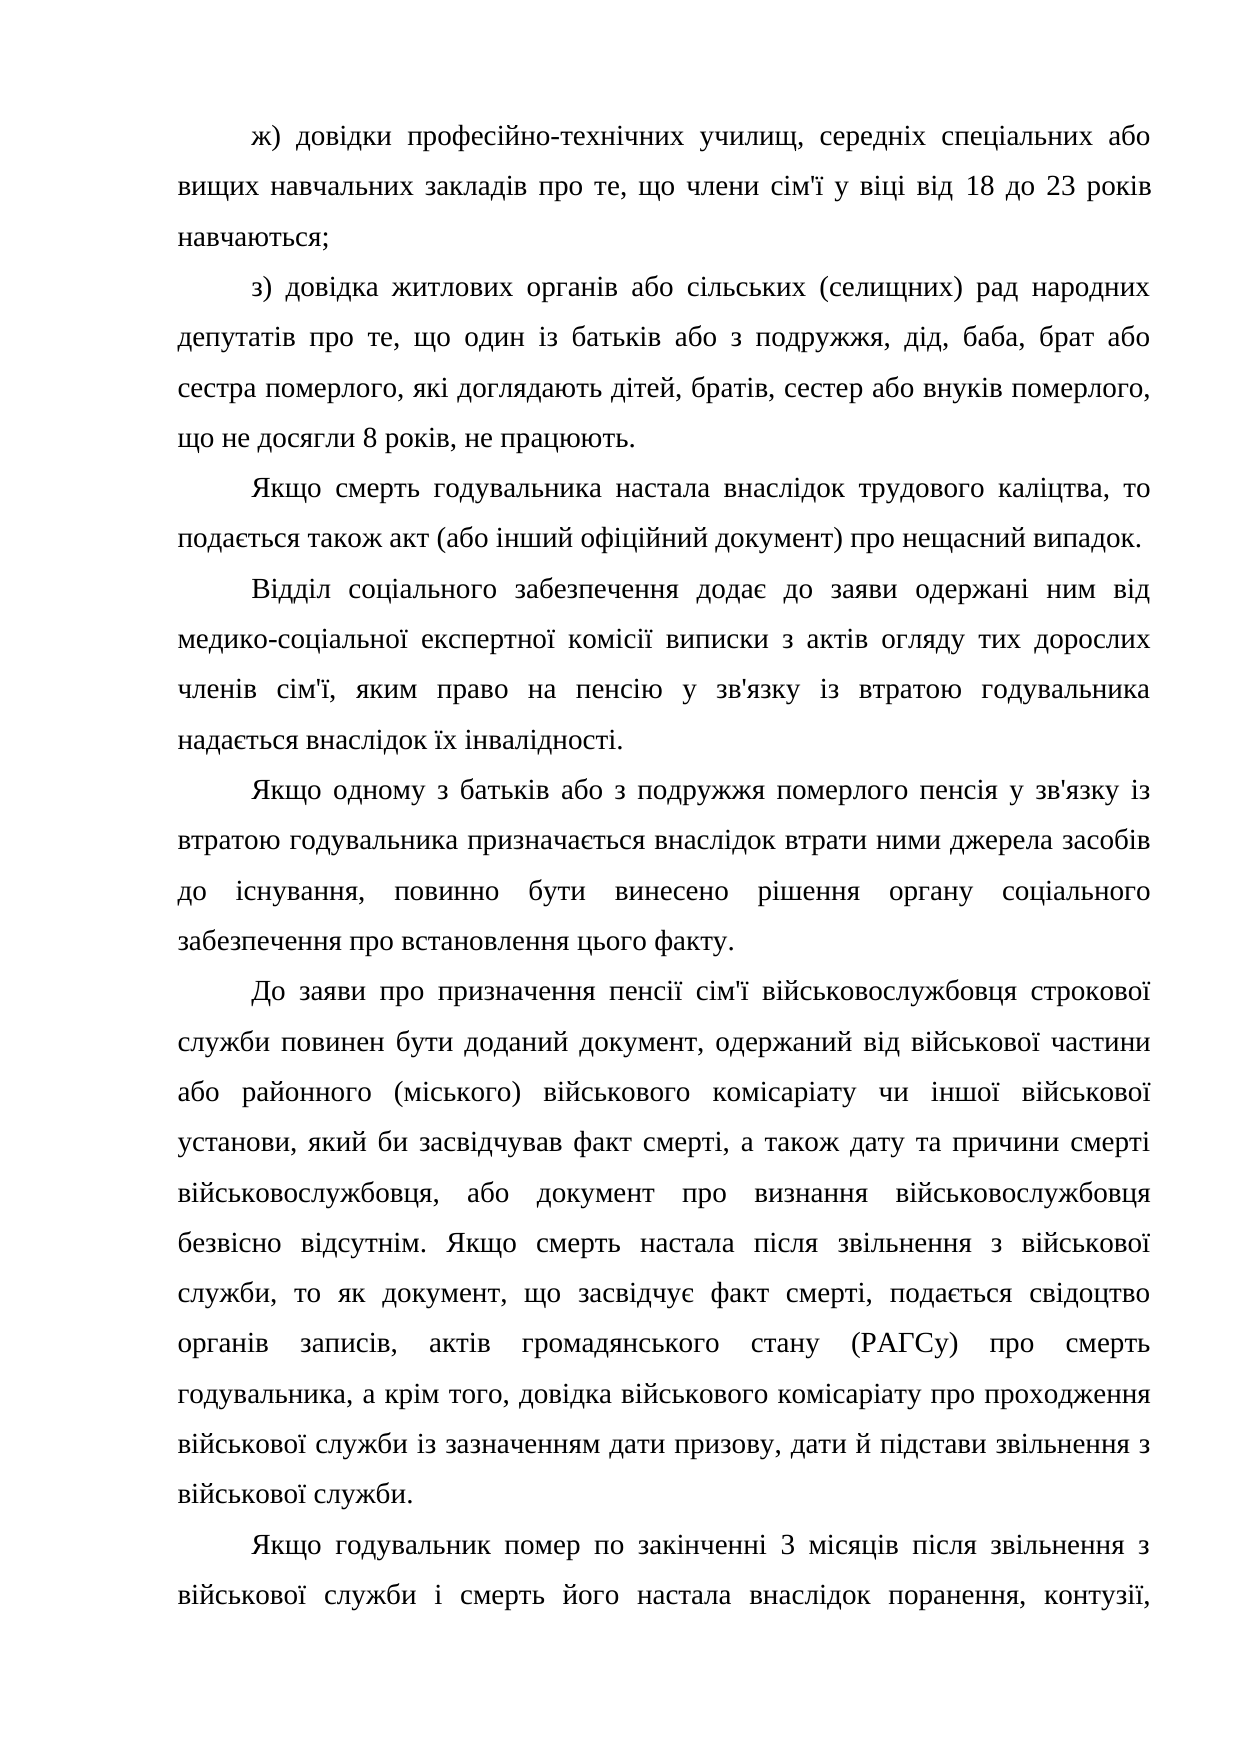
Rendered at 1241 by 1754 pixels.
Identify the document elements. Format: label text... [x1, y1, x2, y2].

text Якщо смерть годувальника настала внаслідок трудового каліцтва, то подається також акт (або інший офіційний документ) про нещасний випадок. [177, 470, 1152, 554]
text Відділ соціального забезпечення додає до заяви одержані ним від медико-соціальної експертної комісії виписки з актів огляду тих дорослих членів сім'ї, яким право на пенсію у зв'язку із втратою годувальника надається внаслідок їх інвалідності. [177, 571, 1152, 755]
text з) довідка житлових органів або сільських (селищних) рад народних депутатів про те, що один із батьків або з подружжя, дід, баба, брат або сестра померлого, які доглядають дітей, братів, сестер або внуків померлого, що не досягли 8 років, не працюють. [177, 269, 1152, 453]
text До заяви про призначення пенсії сім'ї військовослужбовця строкової служби повинен бути доданий документ, одержаний від військової частини або районного (міського) військового комісаріату чи іншої військової установи, який би засвідчував факт смерті, а також дату та причини смерті військовослужбовця, або документ про визнання військовослужбовця безвісно відсутнім. Якщо смерть настала після звільнення з військової служби, то як документ, що засвідчує факт смерті, подається свідоцтво органів записів, актів громадянського стану (РАГСу) про смерть годувальника, а крім того, довідка військового комісаріату про проходження військової служби із зазначенням дати призову, дати й підстави звільнення з військової служби. [177, 973, 1152, 1510]
text ж) довідки професійно-технічних училищ, середніх спеціальних або вищих навчальних закладів про те, що члени сім'ї у віці від 18 до 23 років навчаються; [177, 118, 1152, 252]
text Якщо одному з батьків або з подружжя померлого пенсія у зв'язку із втратою годувальника призначається внаслідок втрати ними джерела засобів до існування, повинно бути винесено рішення органу соціального забезпечення про встановлення цього факту. [177, 772, 1152, 957]
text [177, 1527, 1152, 1611]
